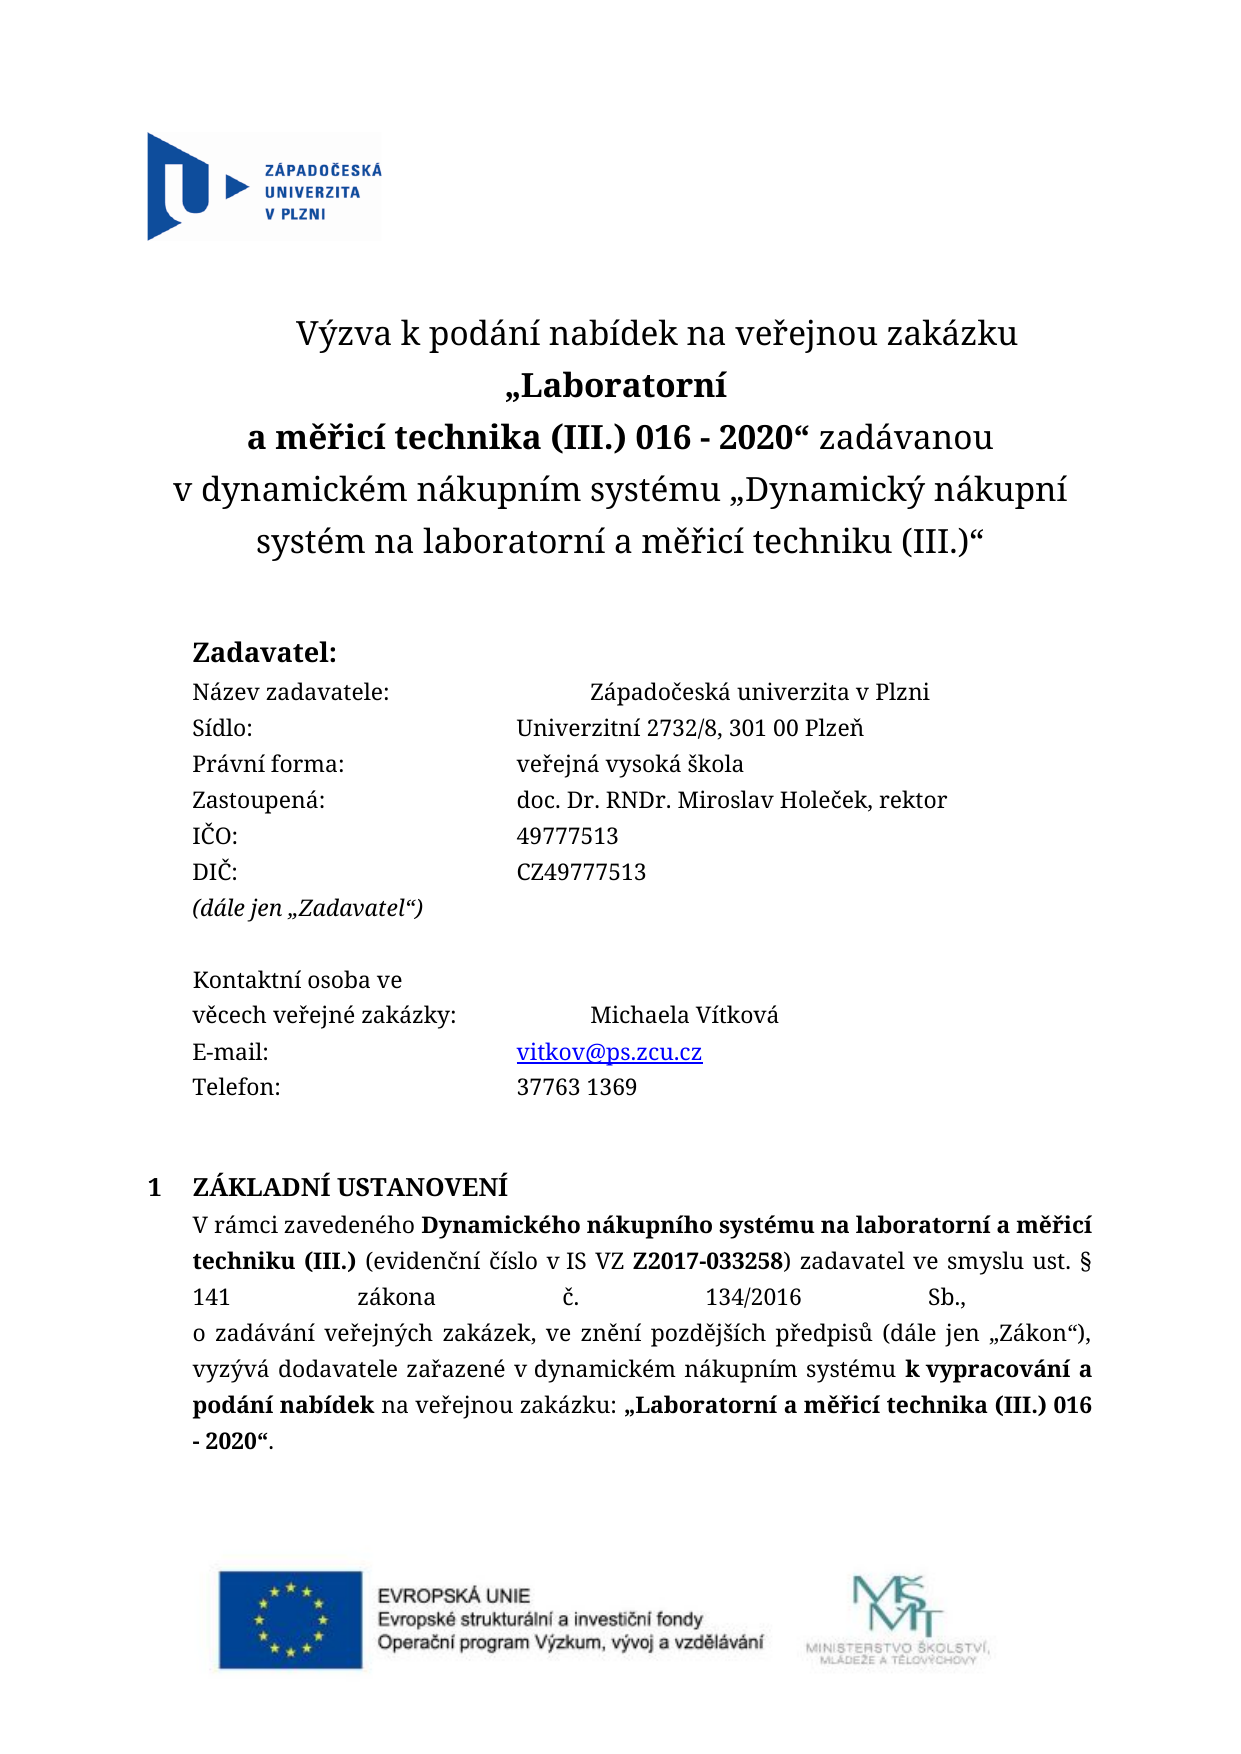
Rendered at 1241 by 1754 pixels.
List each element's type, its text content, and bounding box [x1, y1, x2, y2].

text Výzva k podání nabídek na veřejnou zakázku „Laboratorní a měřicí technika (III.) 016 - 2020“ zadávanou v dynamickém nákupním systému „Dynamický nákupní systém na laboratorní a měřicí techniku (III.)“ [148, 309, 1093, 564]
text E-mail: vitkov@ps.zcu.cz [148, 1035, 1093, 1067]
text (dále jen „Zadavatel“) [148, 892, 1093, 923]
text IČO: 49777513 [148, 820, 1093, 851]
picture [147, 132, 382, 241]
text Název zadavatele: Západočeská univerzita v Plzni [148, 676, 1093, 707]
text DIČ: CZ49777513 [148, 856, 1093, 887]
text V rámci zavedeného Dynamického nákupního systému na laboratorní a měřicí techniku (III.) (evidenční číslo v IS VZ Z2017-033258) zadavatel ve smyslu ust. § 141 zákona č. 134/2016 Sb., o zadávání veřejných zakázek, ve znění pozdějších předpisů (dále jen „Zákon“), vyzývá dodavatele zařazené v dynamickém nákupním systému k vypracování a podání nabídek na veřejnou zakázku: „Laboratorní a měřicí technika (III.) 016 - 2020“. [192, 1209, 1093, 1456]
picture [147, 1523, 1068, 1705]
text Právní forma: veřejná vysoká škola [148, 748, 1093, 779]
text Kontaktní osoba ve věcech veřejné zakázky: Michaela Vítková [192, 963, 1093, 1031]
text Telefon: 37763 1369 [148, 1071, 1093, 1103]
text Zastoupená: doc. Dr. RNDr. Miroslav Holeček, rektor [192, 784, 1093, 815]
text Zadavatel: [192, 634, 1093, 671]
subtitle ZÁKLADNÍ USTANOVENÍ [148, 1170, 1093, 1204]
text Sídlo: Univerzitní 2732/8, 301 00 Plzeň [148, 712, 1093, 743]
